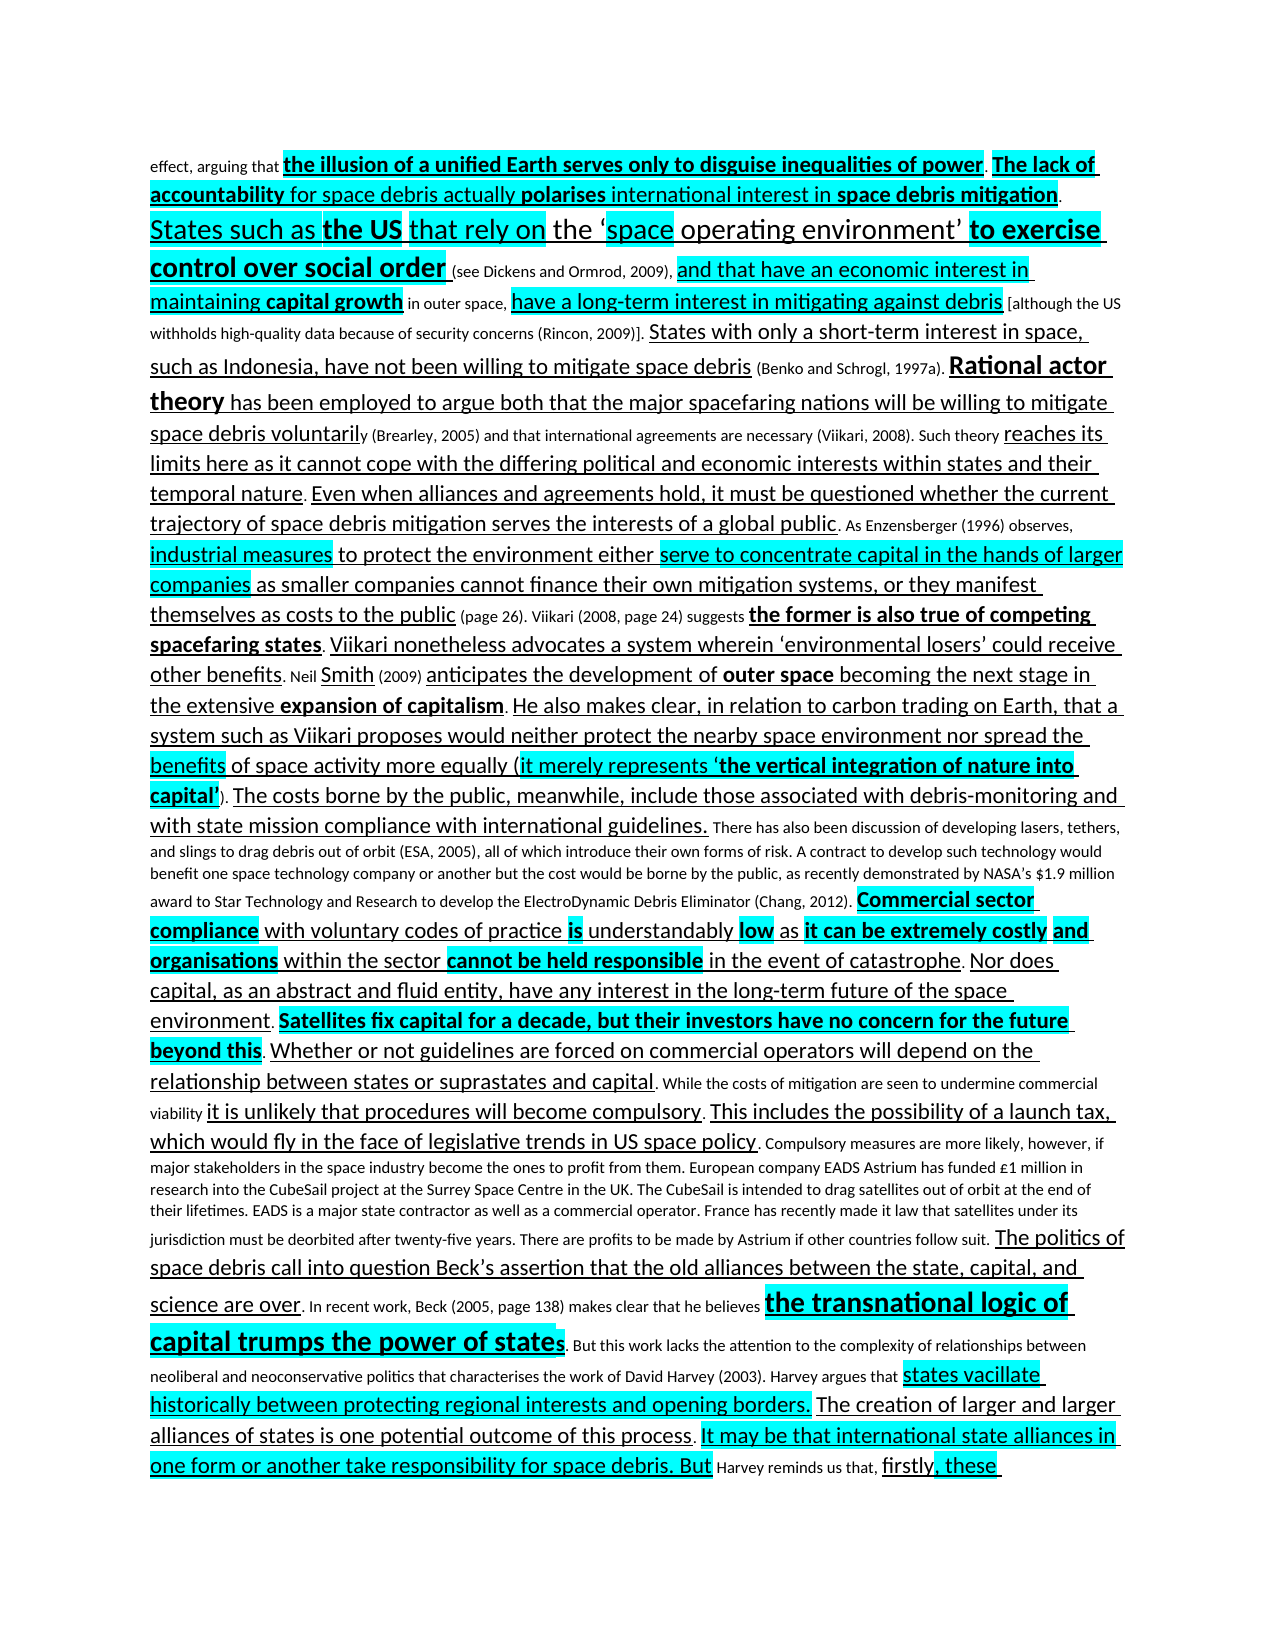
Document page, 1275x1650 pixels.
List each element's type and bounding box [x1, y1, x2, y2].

text [150, 150, 1125, 1479]
